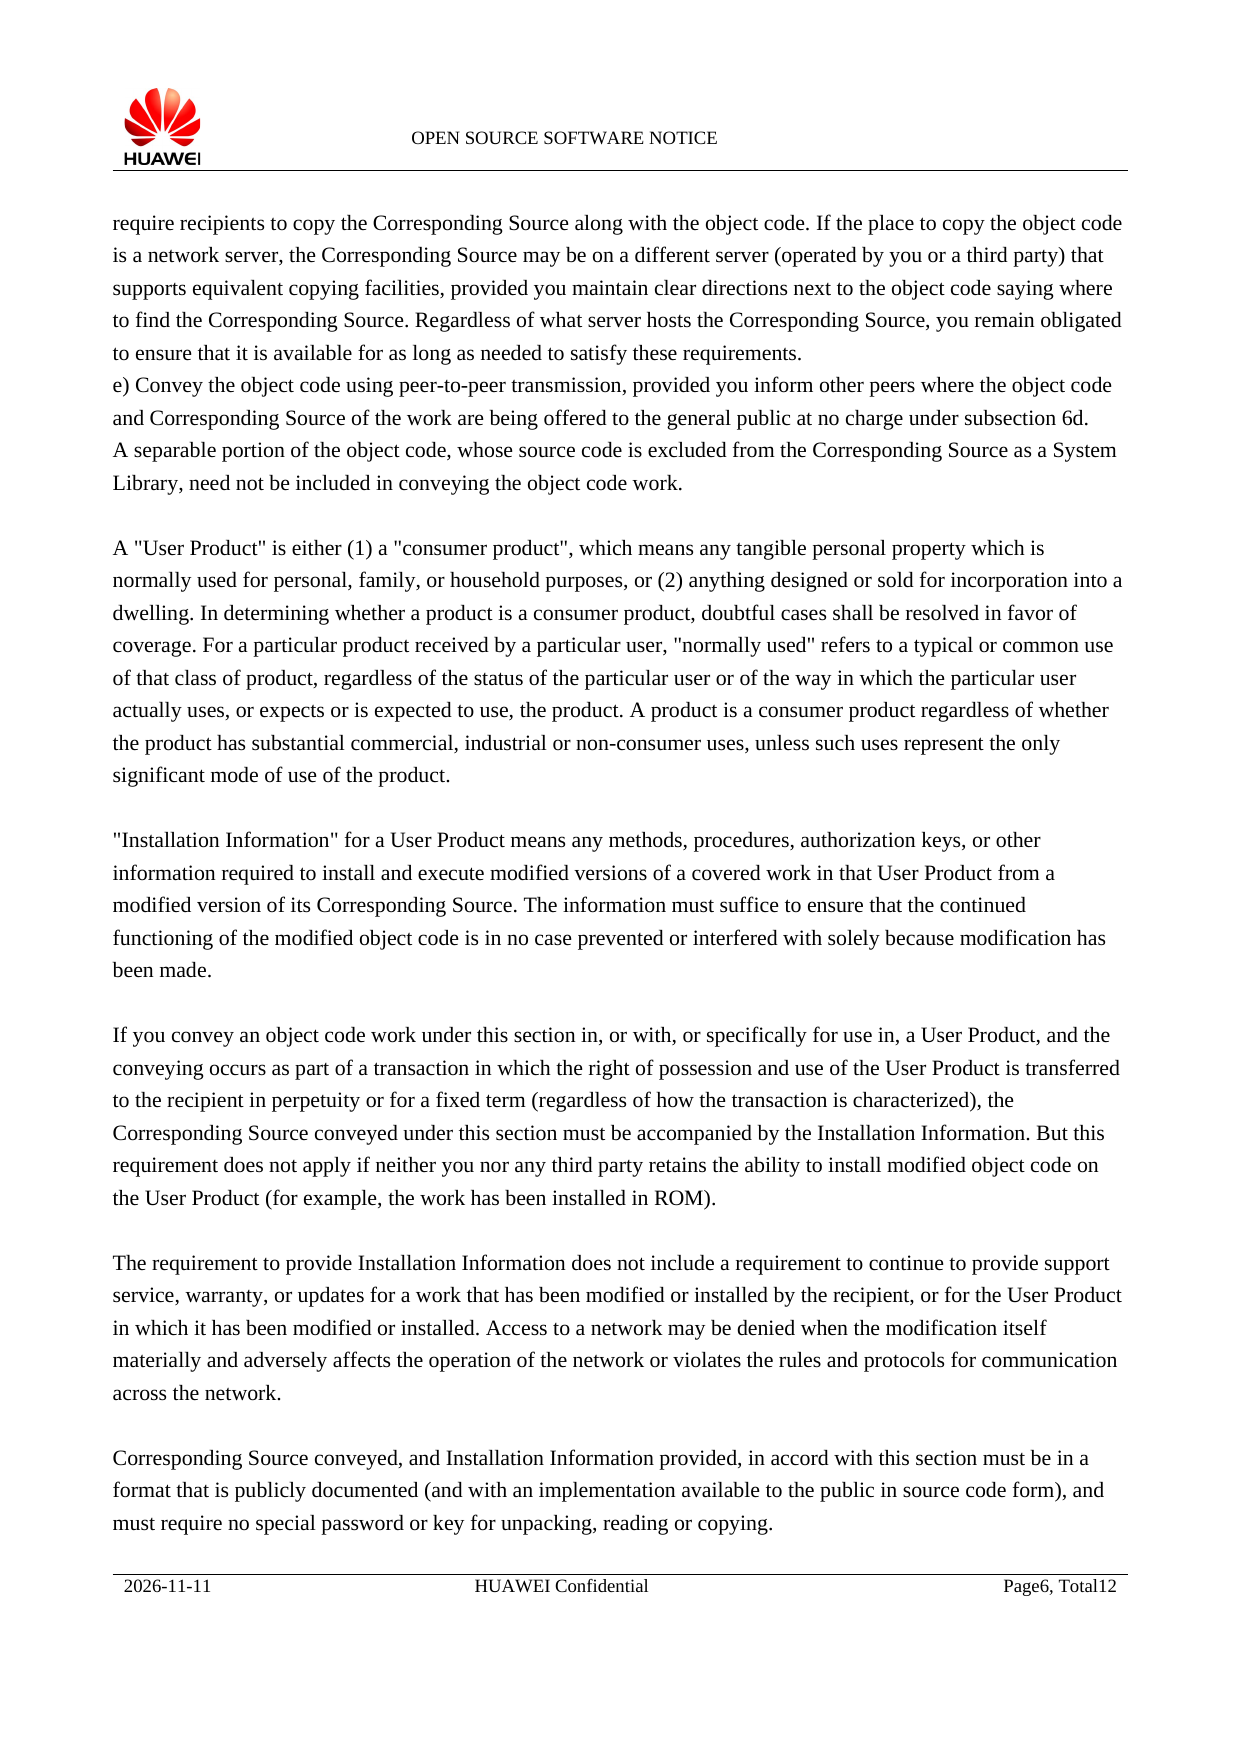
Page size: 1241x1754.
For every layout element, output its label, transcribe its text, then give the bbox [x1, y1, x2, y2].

picture [124, 88, 201, 165]
